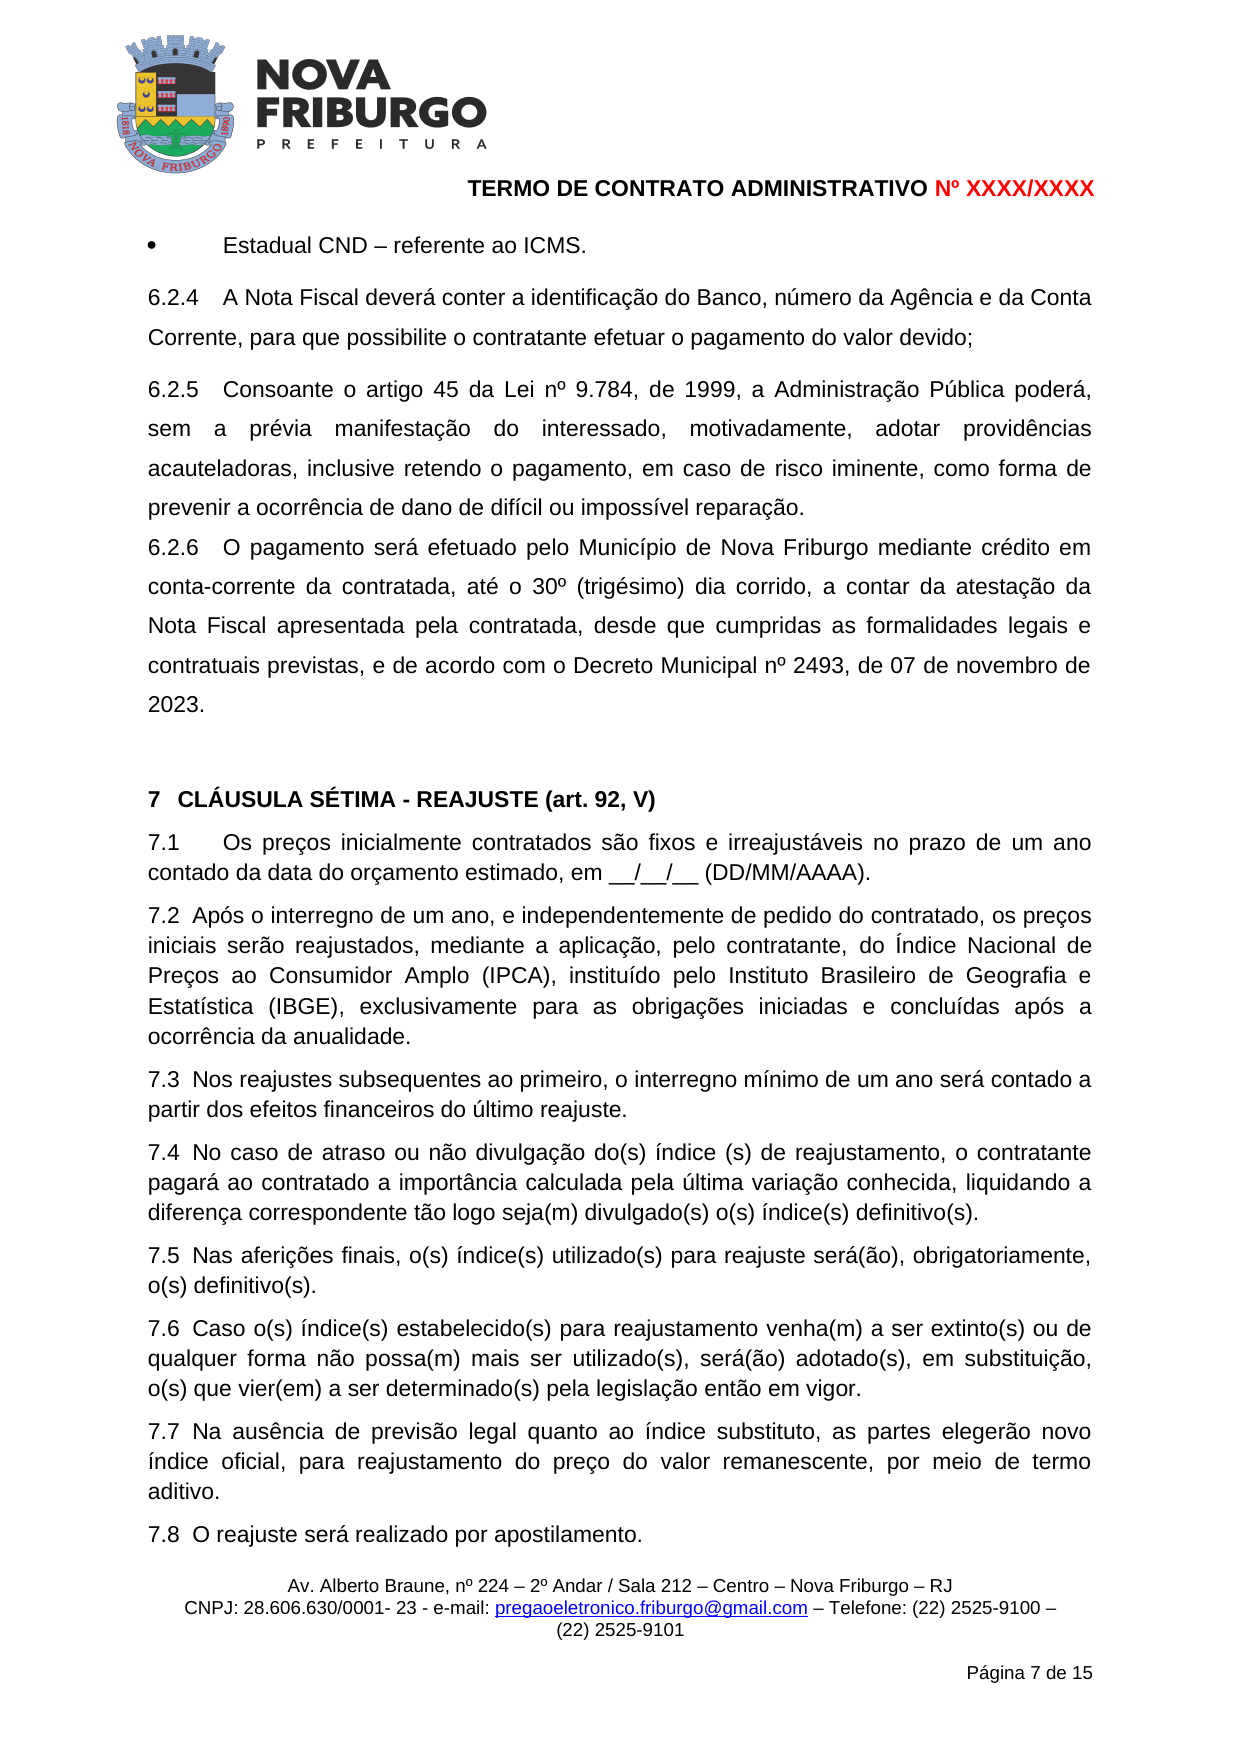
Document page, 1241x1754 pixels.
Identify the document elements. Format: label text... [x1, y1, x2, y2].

list Consoante o artigo 45 da Lei nº 9.784, de 1999, a Administração Pública poderá, sem a prévia manifestação do interessado, motivadamente, adotar providências acauteladoras, inclusive retendo o pagamento, em caso de risco iminente, como forma de prevenir a ocorrência de dano de difícil ou impossível reparação. [148, 376, 1092, 520]
list Na ausência de previsão legal quanto ao índice substituto, as partes elegerão novo índice oficial, para reajustamento do preço do valor remanescente, por meio de termo aditivo. [148, 1418, 1092, 1504]
list Caso o(s) índice(s) estabelecido(s) para reajustamento venha(m) a ser extinto(s) ou de qualquer forma não possa(m) mais ser utilizado(s), será(ão) adotado(s), em substituição, o(s) que vier(em) a ser determinado(s) pela legislação então em vigor. [148, 1314, 1092, 1401]
list CLÁUSULA SÉTIMA - REAJUSTE (art. 92, V) [148, 786, 1092, 813]
list Nas aferições finais, o(s) índice(s) utilizado(s) para reajuste será(ão), obrigatoriamente, o(s) definitivo(s). [148, 1242, 1092, 1298]
list Após o interregno de um ano, e independentemente de pedido do contratado, os preços iniciais serão reajustados, mediante a aplicação, pelo contratante, do Índice Nacional de Preços ao Consumidor Amplo (IPCA), instituído pelo Instituto Brasileiro de Geografia e Estatística (IBGE), exclusivamente para as obrigações iniciadas e concluídas após a ocorrência da anualidade. [148, 902, 1092, 1049]
list Estadual CND – referente ao ICMS. [148, 232, 1092, 258]
list A Nota Fiscal deverá conter a identificação do Banco, número da Agência e da Conta Corrente, para que possibilite o contratante efetuar o pagamento do valor devido; [148, 284, 1092, 350]
picture [103, 29, 500, 175]
list O pagamento será efetuado pelo Município de Nova Friburgo mediante crédito em conta-corrente da contratada, até o 30º (trigésimo) dia corrido, a contar da atestação da Nota Fiscal apresentada pela contratada, desde que cumpridas as formalidades legais e contratuais previstas, e de acordo com o Decreto Municipal nº 2493, de 07 de novembro de 2023. [148, 533, 1092, 718]
list O reajuste será realizado por apostilamento. [148, 1521, 1092, 1547]
list Os preços inicialmente contratados são fixos e irreajustáveis no prazo de um ano contado da data do orçamento estimado, em __/__/__ (DD/MM/AAAA). [148, 829, 1092, 886]
list No caso de atraso ou não divulgação do(s) índice (s) de reajustamento, o contratante pagará ao contratado a importância calculada pela última variação conhecida, liquidando a diferença correspondente tão logo seja(m) divulgado(s) o(s) índice(s) definitivo(s). [148, 1138, 1092, 1225]
list Nos reajustes subsequentes ao primeiro, o interregno mínimo de um ano será contado a partir dos efeitos financeiros do último reajuste. [148, 1066, 1092, 1122]
